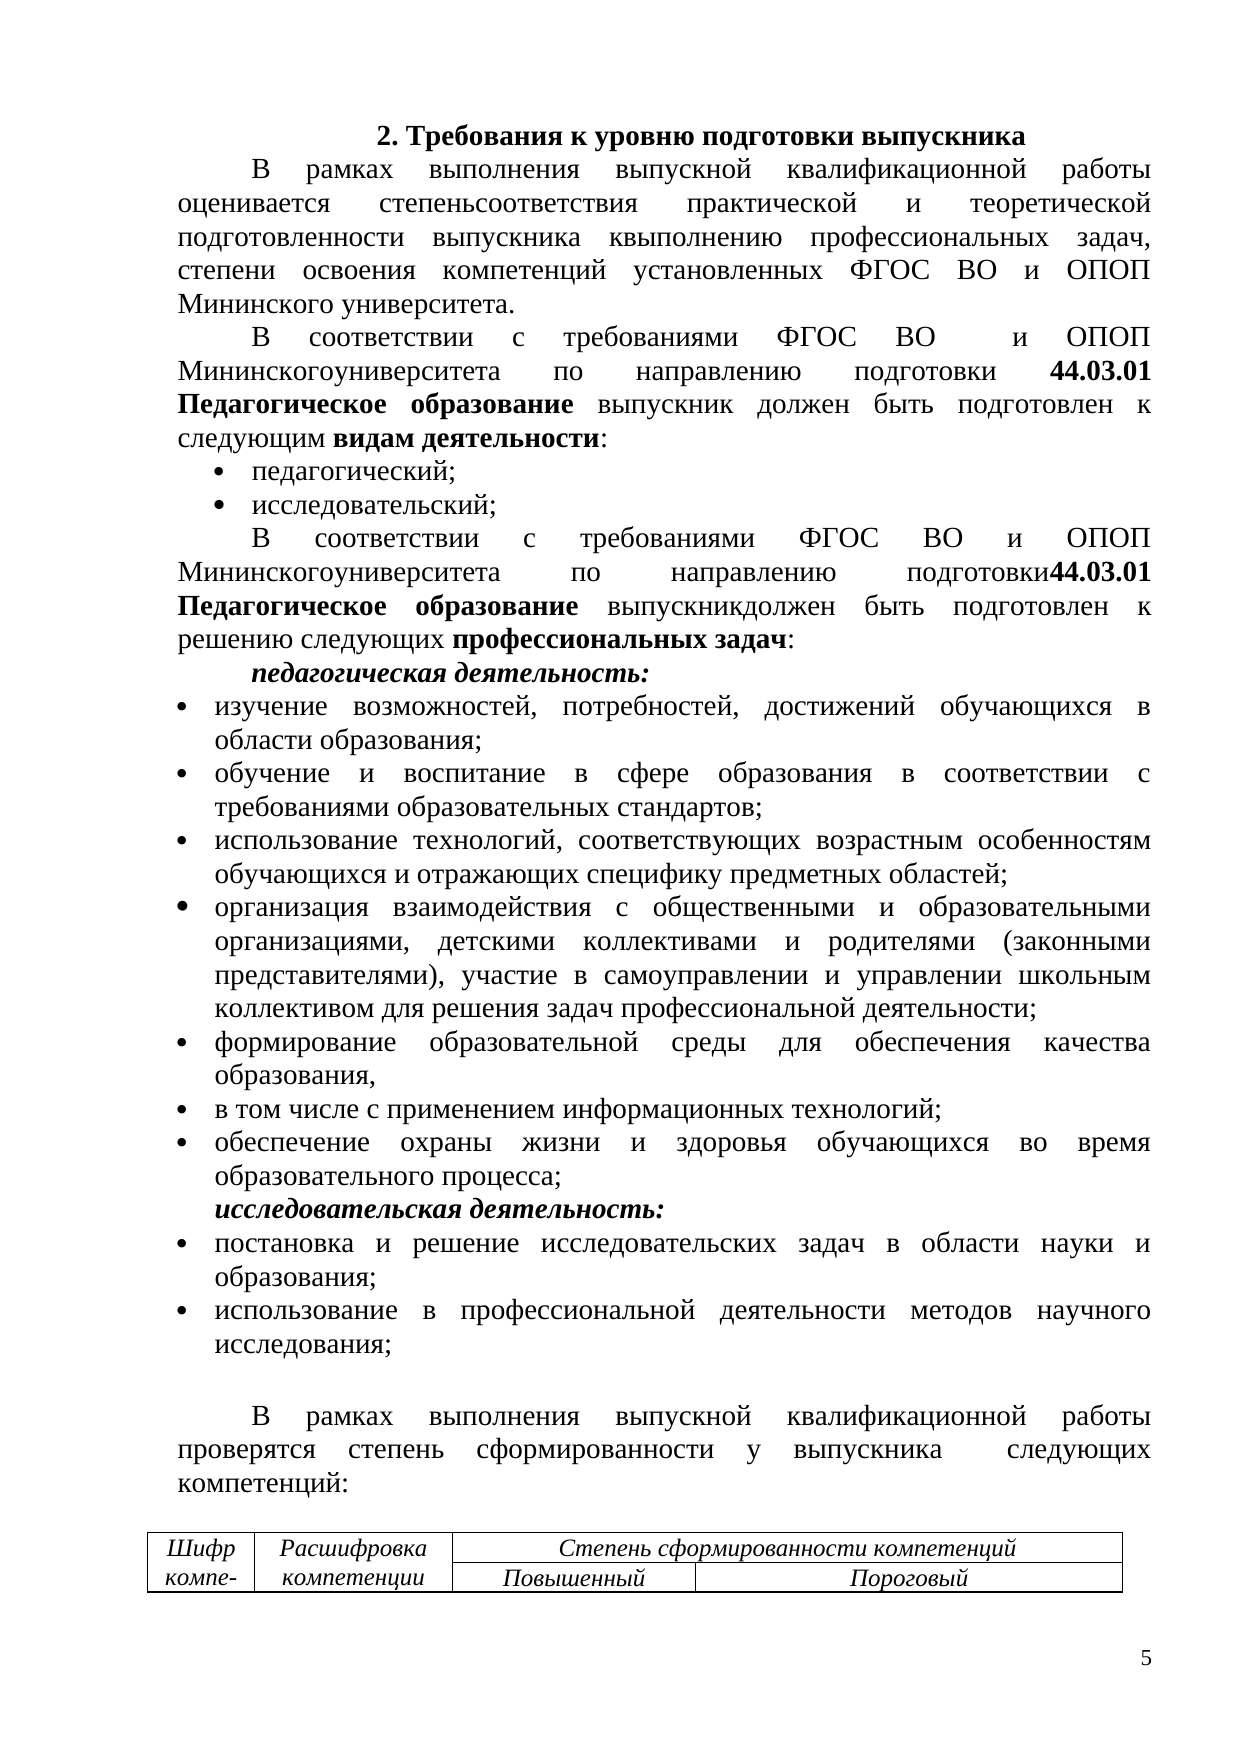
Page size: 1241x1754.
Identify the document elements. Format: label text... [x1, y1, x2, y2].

list обучение и воспитание в сфере образования в соответствии с требованиями образовательных стандартов; [177, 755, 1152, 822]
text педагогическая деятельность: [177, 655, 1152, 688]
text исследовательская деятельность: [214, 1192, 1152, 1225]
list постановка и решение исследовательских задач в области науки и образования; [177, 1225, 1152, 1292]
list использование технологий, соответствующих возрастным особенностям обучающихся и отражающих специфику предметных областей; [177, 822, 1152, 889]
table_cell Пороговый [696, 1563, 1122, 1591]
list организация взаимодействия с общественными и образовательными организациями, детскими коллективами и родителями (законными представителями), участие в самоуправлении и управлении школьным коллективом для решения задач профессиональной деятельности; [177, 889, 1152, 1024]
list в том числе с применением информационных технологий; [177, 1091, 1152, 1124]
list формирование образовательной среды для обеспечения качества образования, [177, 1024, 1152, 1091]
list использование в профессиональной деятельности методов научного исследования; [177, 1292, 1152, 1359]
text В рамках выполнения выпускной квалификационной работы оценивается степеньсоответствия практической и теоретической подготовленности выпускника квыполнению профессиональных задач, степени освоения компетенций установленных ФГОС ВО и ОПОП Мининского университета. [177, 152, 1152, 319]
table_header Расшифровка компетенции [255, 1533, 452, 1591]
text В соответствии с требованиями ФГОС ВО и ОПОП Мининскогоуниверситета по направлению подготовки44.03.01 Педагогическое образование выпускникдолжен быть подготовлен к решению следующих профессиональных задач: [177, 521, 1152, 655]
text В соответствии с требованиями ФГОС ВО и ОПОП Мининскогоуниверситета по направлению подготовки 44.03.01 Педагогическое образование выпускник должен быть подготовлен к следующим видам деятельности: [177, 319, 1152, 453]
text В рамках выполнения выпускной квалификационной работы проверятся степень сформированности у выпускника следующих компетенций: [177, 1398, 1152, 1498]
list изучение возможностей, потребностей, достижений обучающихся в области образования; [177, 688, 1152, 755]
table_header Шифр компе-тенции [148, 1533, 254, 1591]
text 2. Требования к уровню подготовки выпускника [177, 118, 1152, 152]
list исследовательский; [214, 487, 1152, 521]
table_header Степень сформированности компетенций [453, 1533, 1122, 1562]
list обеспечение охраны жизни и здоровья обучающихся во время образовательного процесса; [177, 1124, 1152, 1192]
table_cell Повышенный [453, 1563, 695, 1591]
list педагогический; [214, 453, 1152, 487]
